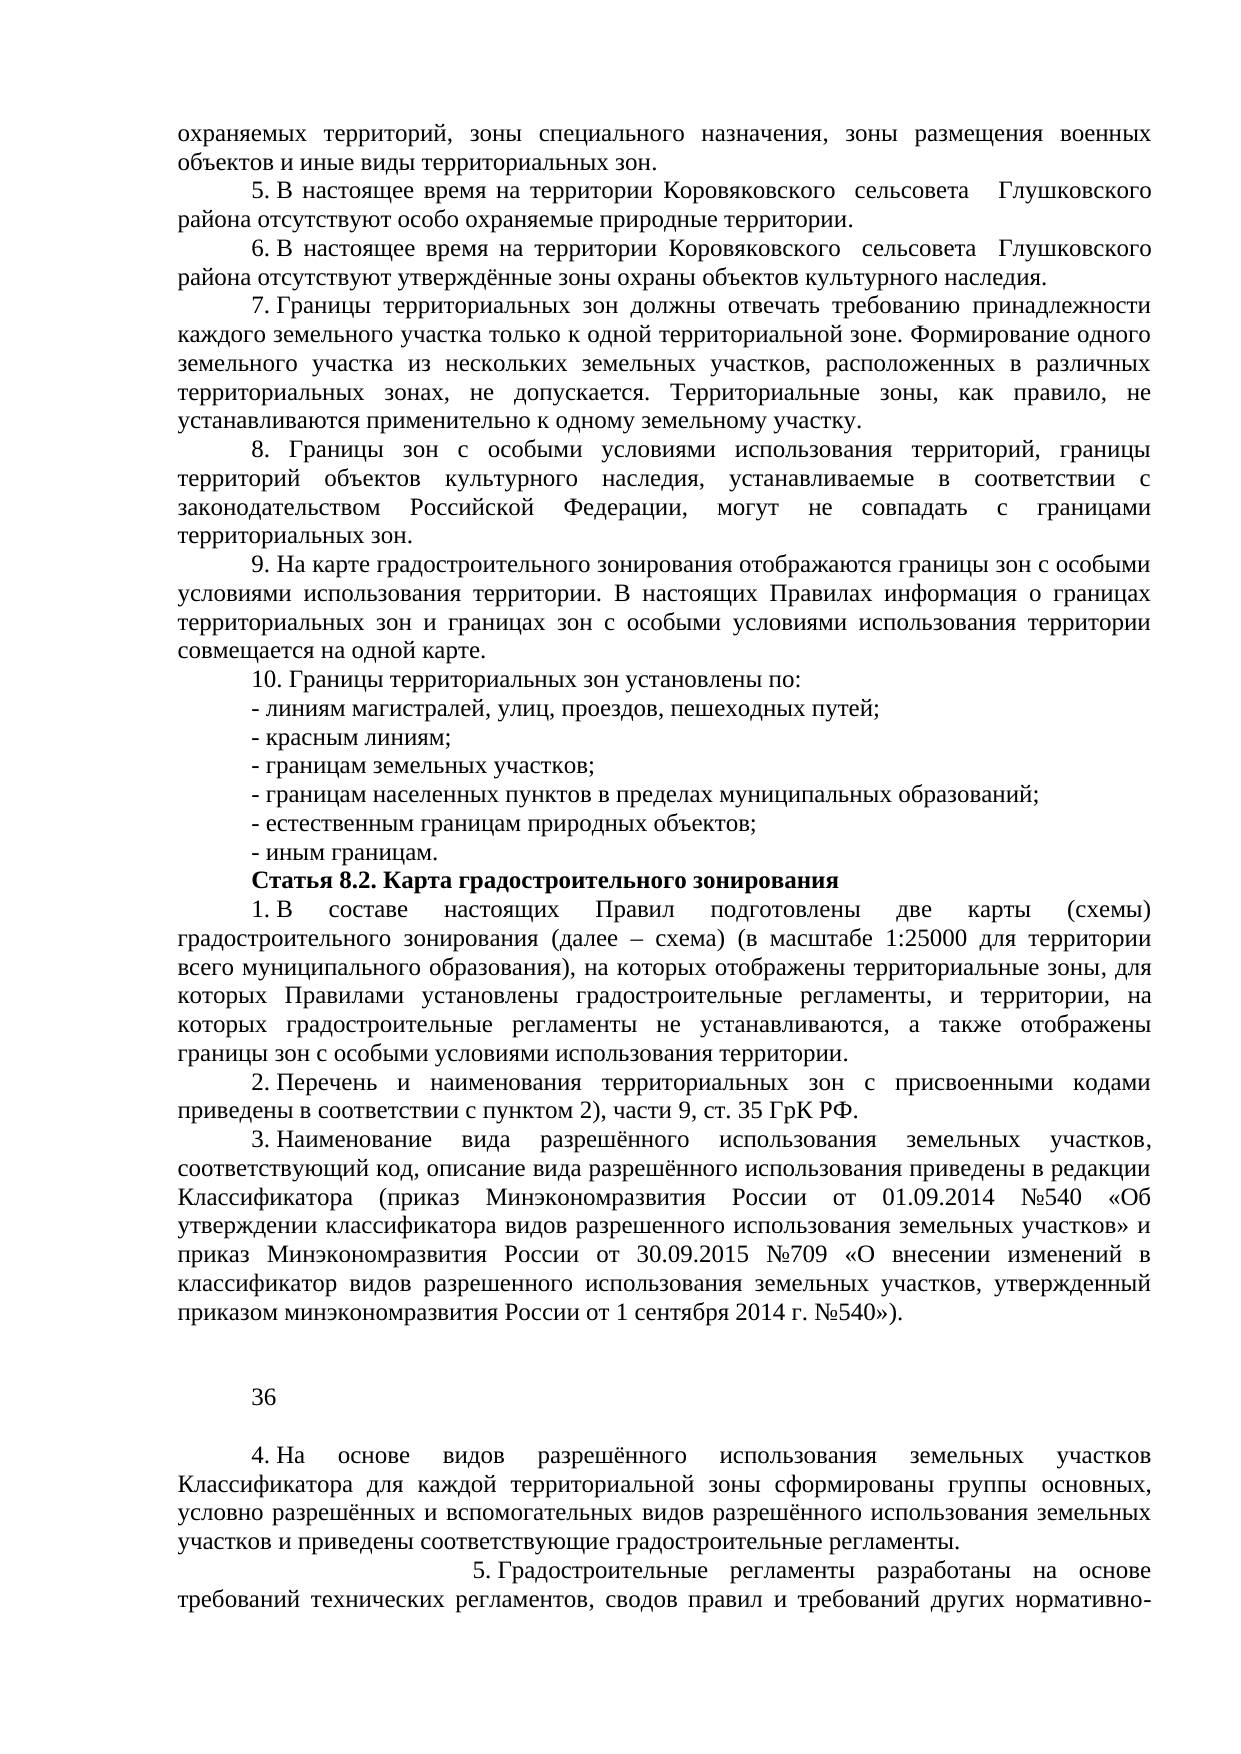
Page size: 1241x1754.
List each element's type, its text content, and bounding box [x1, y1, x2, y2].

text 9. На карте градостроительного зонирования отображаются границы зон с особыми условиями использования территории. В настоящих Правилах информация о границах территориальных зон и границах зон с особыми условиями использования территории совмещается на одной карте. [177, 549, 1152, 664]
text Статья 8.2. Карта градостроительного зонирования [177, 866, 1152, 894]
text 2. Перечень и наименования территориальных зон с присвоенными кодами приведены в соответствии с пунктом 2), части 9, ст. 35 ГрК РФ. [177, 1067, 1152, 1124]
text 7. Границы территориальных зон должны отвечать требованию принадлежности каждого земельного участка только к одной территориальной зоне. Формирование одного земельного участка из нескольких земельных участков, расположенных в различных территориальных зонах, не допускается. Территориальные зоны, как правило, не устанавливаются применительно к одному земельному участку. [177, 291, 1152, 434]
text 1. В составе настоящих Правил подготовлены две карты (схемы) градостроительного зонирования (далее – схема) (в масштабе 1:25000 для территории всего муниципального образования), на которых отображены территориальные зоны, для которых Правилами установлены градостроительные регламенты, и территории, на которых градостроительные регламенты не устанавливаются, а также отображены границы зон с особыми условиями использования территории. [177, 894, 1152, 1067]
text - границам населенных пунктов в пределах муниципальных образований; [177, 779, 1152, 808]
text - красным линиям; [177, 722, 1152, 751]
text - иным границам. [177, 837, 1152, 866]
text - границам земельных участков; [177, 751, 1152, 779]
text 10. Границы территориальных зон установлены по: [177, 664, 1152, 693]
text 5. В настоящее время на территории Коровяковского сельсовета Глушковского района отсутствуют особо охраняемые природные территории. [177, 176, 1152, 233]
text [177, 118, 1152, 176]
text - линиям магистралей, улиц, проездов, пешеходных путей; [177, 693, 1152, 722]
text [177, 1440, 1152, 1612]
text 8. Границы зон с особыми условиями использования территорий, границы территорий объектов культурного наследия, устанавливаемые в соответствии с законодательством Российской Федерации, могут не совпадать с границами территориальных зон. [177, 434, 1152, 549]
text 6. В настоящее время на территории Коровяковского сельсовета Глушковского района отсутствуют утверждённые зоны охраны объектов культурного наследия. [177, 233, 1152, 291]
text 3. Наименование вида разрешённого использования земельных участков, соответствующий код, описание вида разрешённого использования приведены в редакции Классификатора (приказ Минэкономразвития России от 01.09.2014 №540 «Об утверждении классификатора видов разрешенного использования земельных участков» и приказ Минэкономразвития России от 30.09.2015 №709 «О внесении изменений в классификатор видов разрешенного использования земельных участков, утвержденный приказом минэкономразвития России от 1 сентября . №540»). [177, 1124, 1152, 1326]
text - естественным границам природных объектов; [177, 808, 1152, 837]
text 36 [177, 1354, 1152, 1411]
